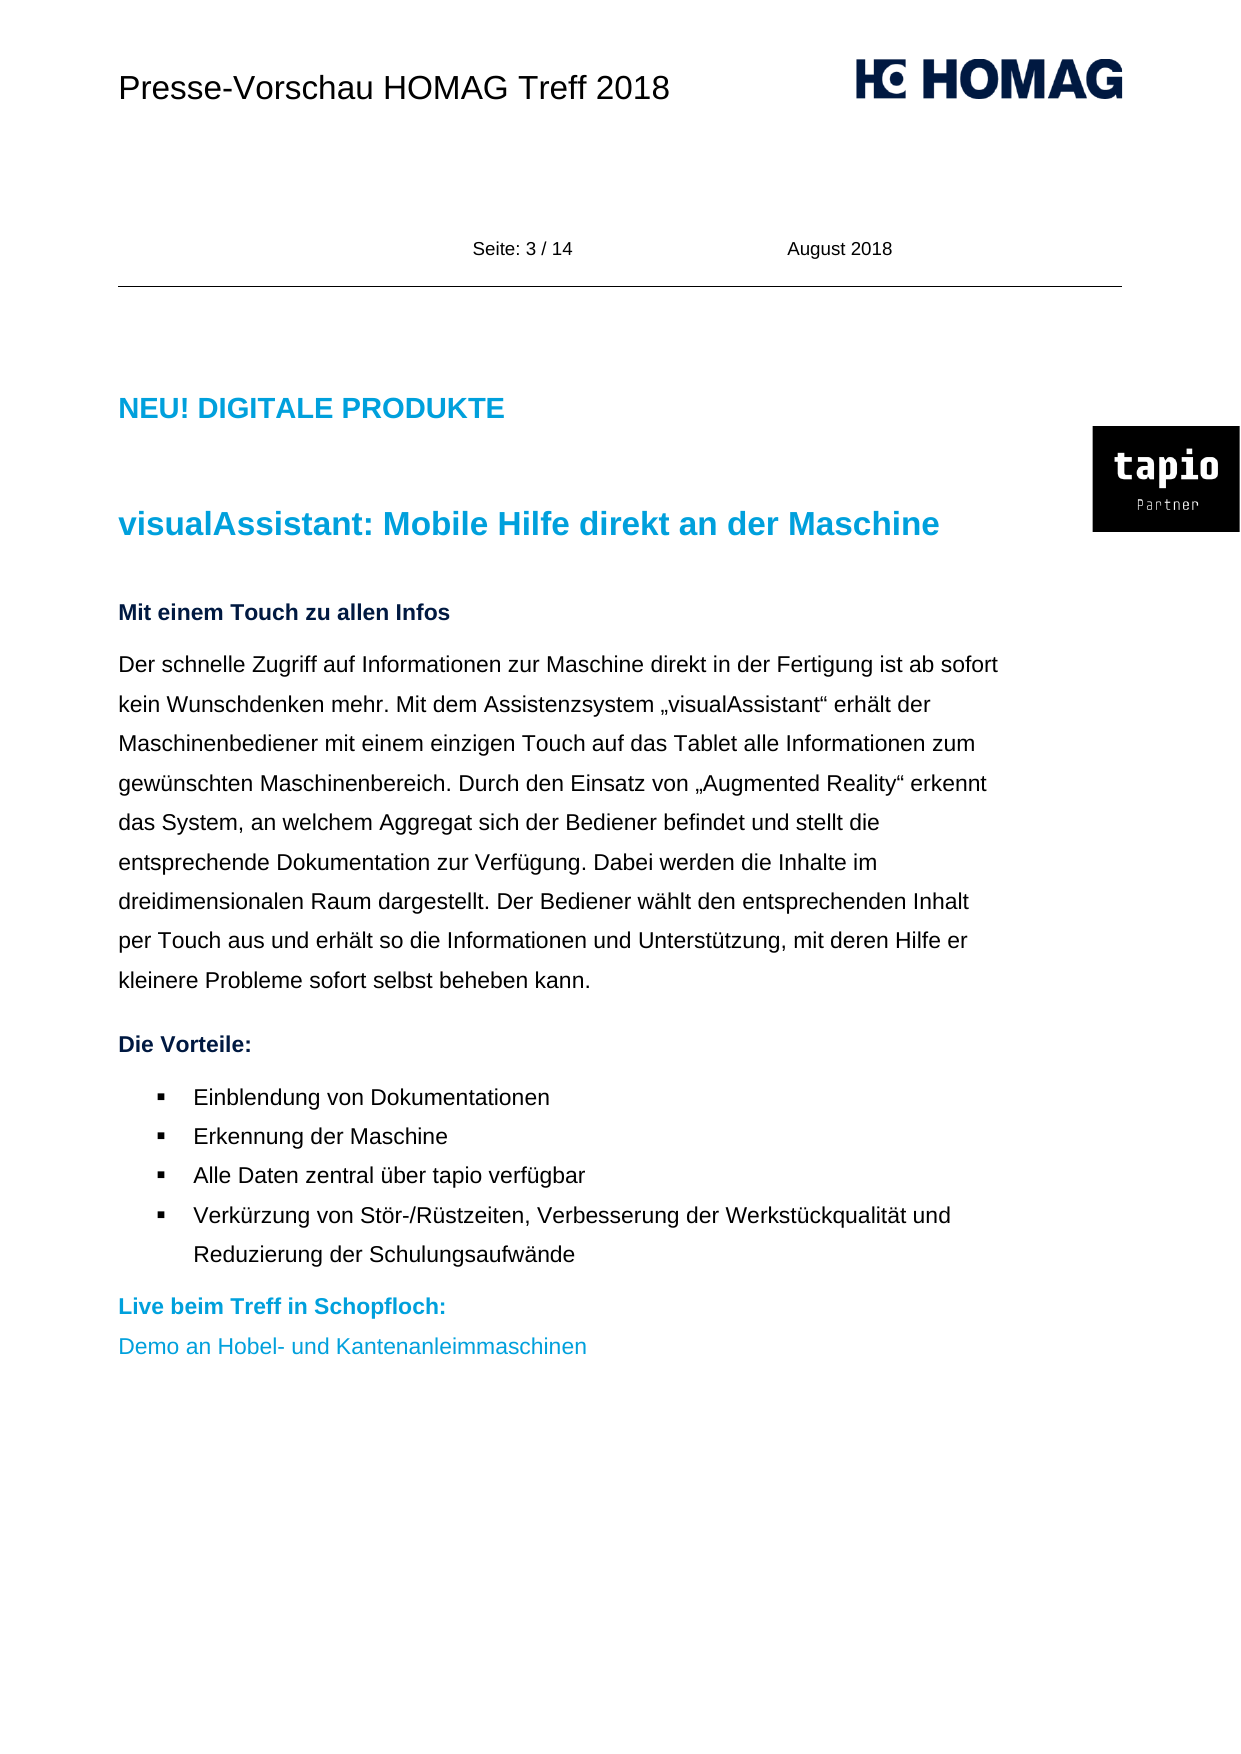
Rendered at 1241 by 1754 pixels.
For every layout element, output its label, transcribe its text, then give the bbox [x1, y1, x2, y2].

list Verkürzung von Stör-/Rüstzeiten, Verbesserung der Werkstückqualität und Reduzierung der Schulungsaufwände [156, 1202, 1004, 1268]
picture [856, 59, 1123, 99]
list Alle Daten zentral über tapio verfügbar [156, 1162, 1004, 1189]
list Einblendung von Dokumentationen [156, 1083, 1004, 1110]
text Der schnelle Zugriff auf Informationen zur Maschine direkt in der Fertigung ist ab sofort kein Wunschdenken mehr. Mit dem Assistenzsystem „visualAssistant“ erhält der Maschinenbediener mit einem einzigen Touch auf das Tablet alle Informationen zum gewünschten Maschinenbereich. Durch den Einsatz von „Augmented Reality“ erkennt das System, an welchem Aggregat sich der Bediener befindet und stellt die entsprechende Dokumentation zur Verfügung. Dabei werden die Inhalte im dreidimensionalen Raum dargestellt. Der Bediener wählt den entsprechenden Inhalt per Touch aus und erhält so die Informationen und Unterstützung, mit deren Hilfe er kleinere Probleme sofort selbst beheben kann. [118, 651, 1004, 993]
picture [1092, 426, 1240, 532]
subtitle Die Vorteile: [118, 1031, 1004, 1058]
text Live beim Treff in Schopfloch: Demo an Hobel- und Kantenanleimmaschinen [118, 1293, 1004, 1359]
subtitle visualAssistant: Mobile Hilfe direkt an der Maschine [118, 504, 1004, 542]
list Erkennung der Maschine [156, 1123, 1004, 1149]
subtitle Mit einem Touch zu allen Infos [118, 599, 1004, 626]
subtitle NEU! DIGITALE PRODUKTE [118, 391, 1004, 475]
